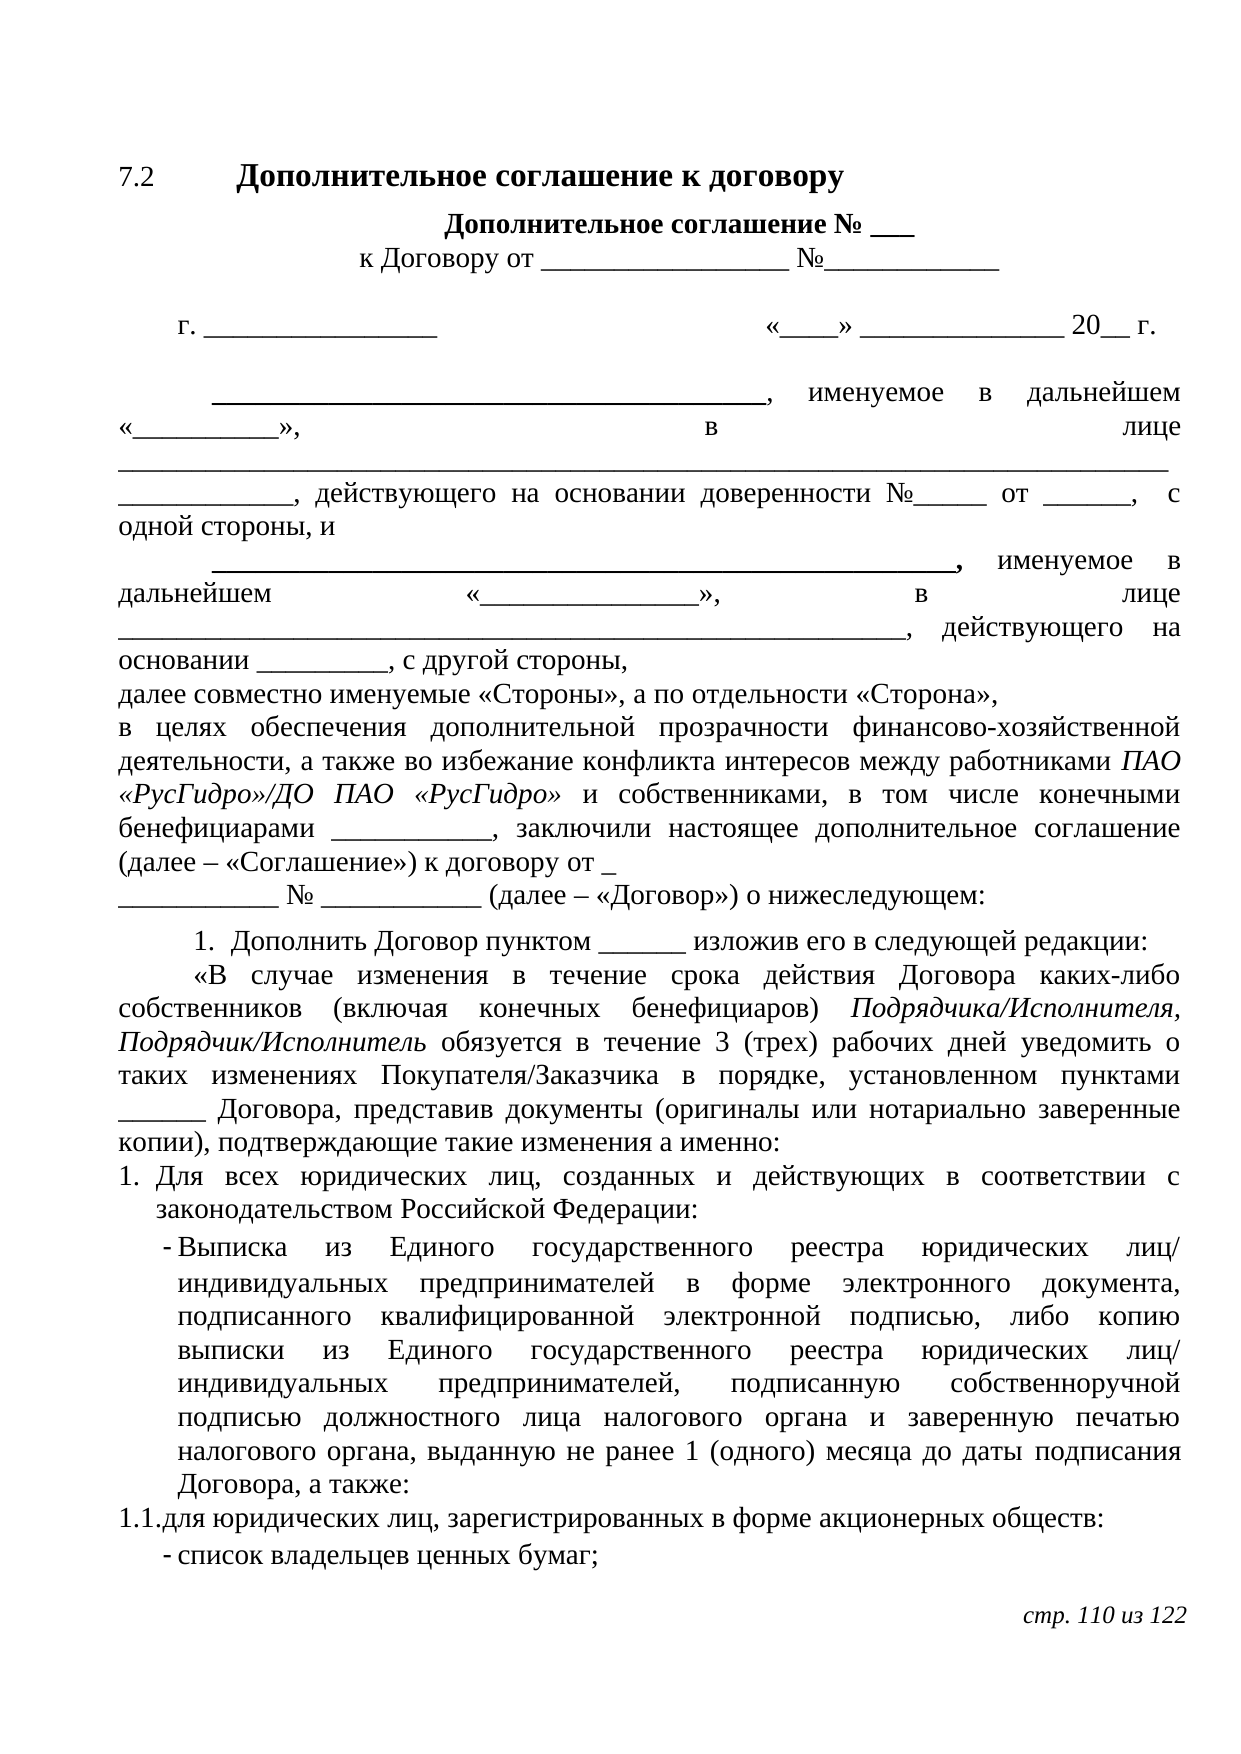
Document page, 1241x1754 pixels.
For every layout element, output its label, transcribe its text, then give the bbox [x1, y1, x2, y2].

list список владельцев ценных бумаг; [162, 1533, 1181, 1573]
text в целях обеспечения дополнительной прозрачности финансово-хозяйственной деятельности, а также во избежание конфликта интересов между работниками ПАО «РусГидро»/ДО ПАО «РусГидро» и собственниками, в том числе конечными бенефициарами ___________, заключили настоящее дополнительное соглашение (далее – «Соглашение») к договору от _ [118, 709, 1181, 877]
text «В случае изменения в течение срока действия Договора каких-либо собственников (включая конечных бенефициаров) Подрядчика/Исполнителя, Подрядчик/Исполнитель обязуется в течение 3 (трех) рабочих дней уведомить о таких изменениях Покупателя/Заказчика в порядке, установленном пунктами ______ Договора, представив документы (оригиналы или нотариально заверенные копии), подтверждающие такие изменения а именно: [118, 957, 1181, 1158]
text г. ________________ «____» ______________ 20__ г. [118, 307, 1181, 341]
text далее совместно именуемые «Стороны», а по отдельности «Сторона», [118, 676, 1181, 709]
text ______________________________________, именуемое в дальнейшем «__________», в лице ____________________________________________________________________________________, действующего на основании доверенности №_____ от ______, с одной стороны, и [118, 374, 1181, 542]
list Для всех юридических лиц, созданных и действующих в соответствии с законодательством Российской Федерации: [118, 1158, 1181, 1225]
list Выписка из Единого государственного реестра юридических лиц/ индивидуальных предпринимателей в форме электронного документа, подписанного квалифицированной электронной подписью, либо копию выписки из Единого государственного реестра юридических лиц/ индивидуальных предпринимателей, подписанную собственноручной подписью должностного лица налогового органа и заверенную печатью налогового органа, выданную не ранее 1 (одного) месяца до даты подписания Договора, а также: [162, 1225, 1181, 1500]
text Дополнительное соглашение № ___ [118, 206, 1181, 240]
subtitle Дополнительное соглашение к договору [118, 156, 1181, 194]
text к Договору от _________________ №____________ [118, 240, 1181, 273]
list для юридических лиц, зарегистрированных в форме акционерных обществ: [118, 1500, 1181, 1533]
text ___________________________________________________, именуемое в дальнейшем «_______________», в лице ______________________________________________________, действующего на основании _________, с другой стороны, [118, 542, 1181, 676]
text ___________ № ___________ (далее – «Договор») о нижеследующем: [118, 877, 1181, 911]
list Дополнить Договор пунктом ______ изложив его в следующей редакции: [193, 923, 1181, 957]
